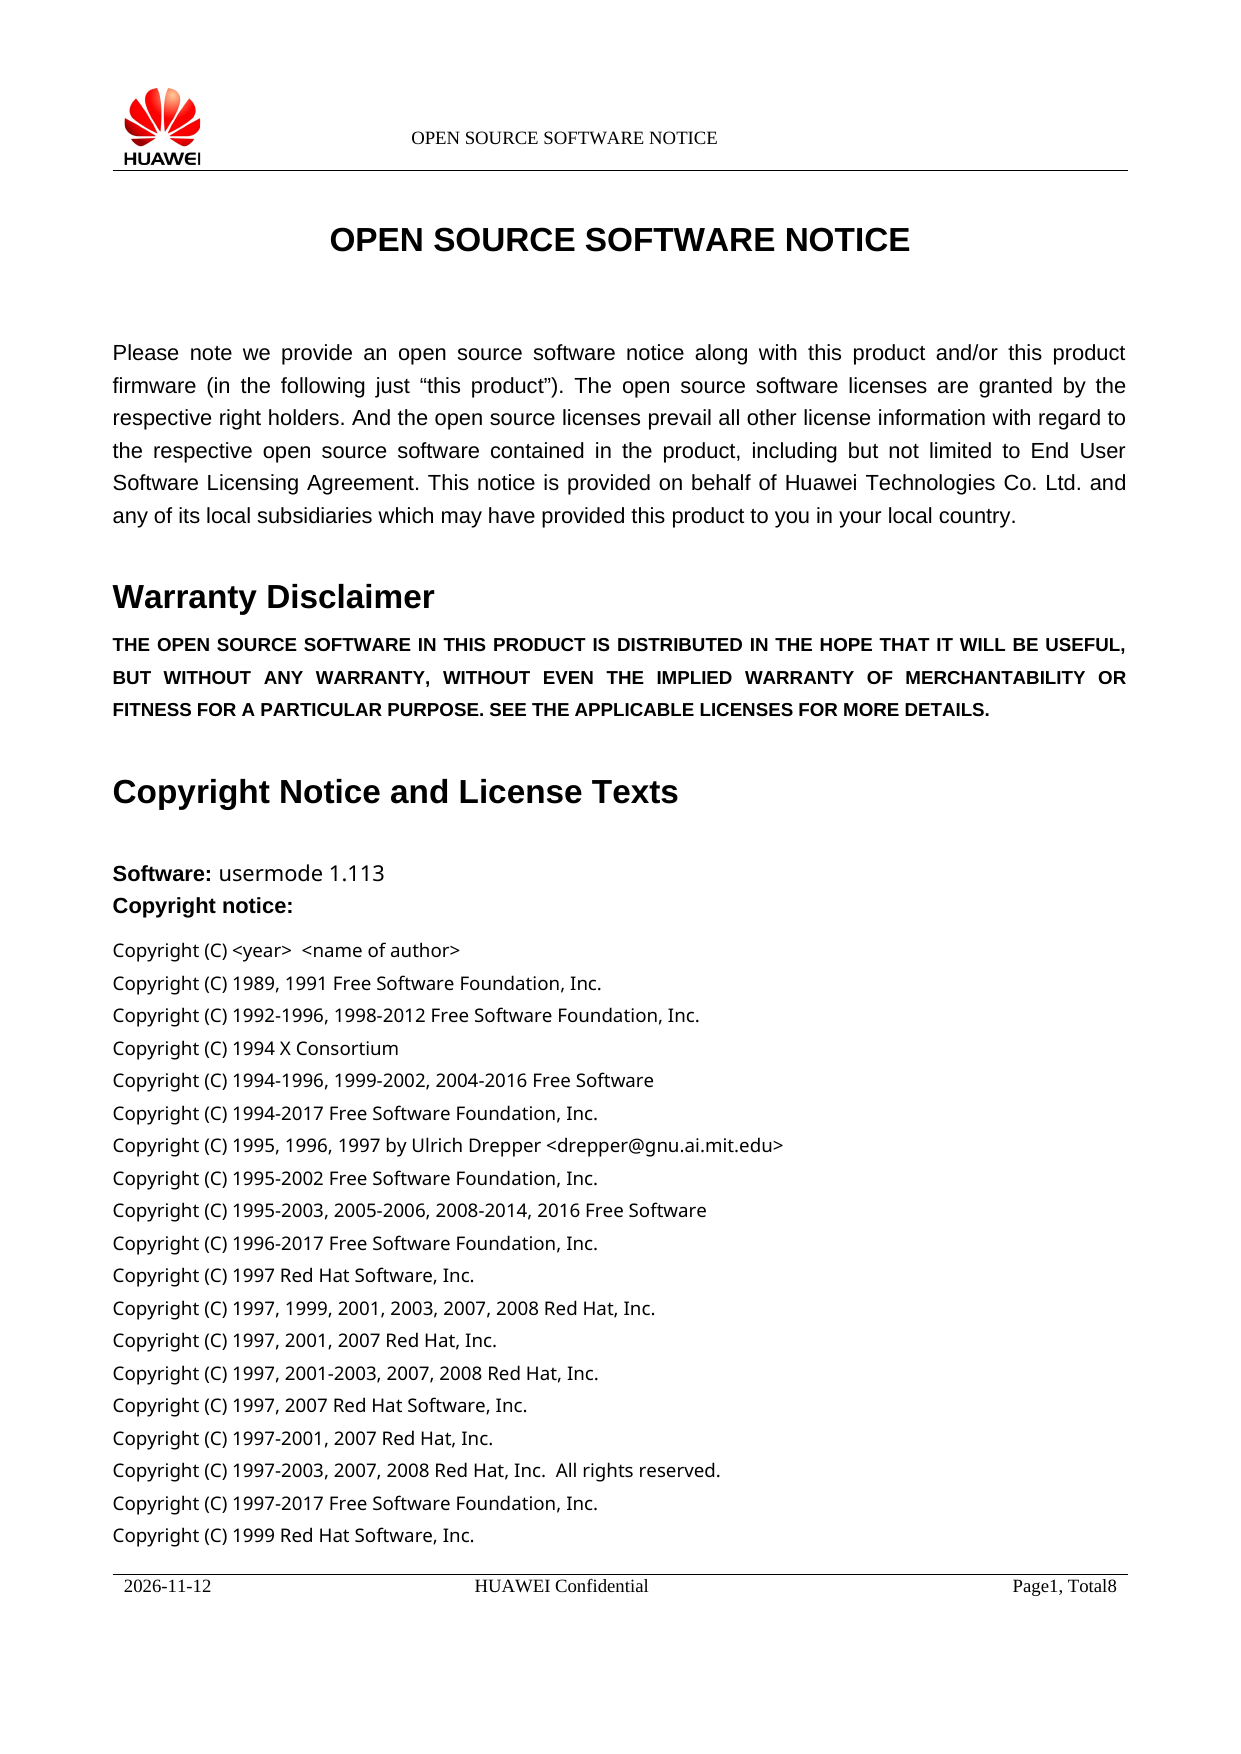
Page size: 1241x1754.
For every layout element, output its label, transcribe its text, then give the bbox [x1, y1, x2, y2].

text Copyright (C) 1989, 1991 Free Software Foundation, Inc. [112, 966, 1128, 999]
text Copyright (C) 1995, 1996, 1997 by Ulrich Drepper <drepper@gnu.ai.mit.edu> [112, 1129, 1128, 1161]
text Copyright (C) 1996-2017 Free Software Foundation, Inc. [112, 1226, 1128, 1259]
text Copyright (C) 1997-2001, 2007 Red Hat, Inc. [112, 1421, 1128, 1454]
text Copyright (C) 1994 X Consortium [112, 1031, 1128, 1064]
text Copyright (C) 1997, 2001, 2007 Red Hat, Inc. [112, 1324, 1128, 1356]
text The open source software in this product is distributed in the hope that it will be useful, but WITHOUT ANY WARRANTY, without even the implied warranty of MERCHANTABILITY or FITNESS FOR A PARTICULAR PURPOSE. See the applicable licenses for more details. [112, 629, 1128, 726]
text Copyright (C) 1997, 2001-2003, 2007, 2008 Red Hat, Inc. [112, 1356, 1128, 1389]
text Copyright (C) 1995-2002 Free Software Foundation, Inc. [112, 1161, 1128, 1194]
text Copyright (C) 1994-1996, 1999-2002, 2004-2016 Free Software [112, 1064, 1128, 1096]
title Software: usermode 1.113 [112, 856, 1128, 889]
text Copyright (C) <year> <name of author> [112, 934, 1128, 966]
picture [124, 88, 201, 165]
text Copyright (C) 1992-1996, 1998-2012 Free Software Foundation, Inc. [112, 999, 1128, 1031]
text Copyright (C) 1997 Red Hat Software, Inc. [112, 1259, 1128, 1291]
text OPEN SOURCE SOFTWARE NOTICE [112, 206, 1128, 271]
text Copyright (C) 1997, 1999, 2001, 2003, 2007, 2008 Red Hat, Inc. [112, 1291, 1128, 1324]
text Copyright (C) 1994-2017 Free Software Foundation, Inc. [112, 1096, 1128, 1129]
text Copyright (C) 1999 Red Hat Software, Inc. [112, 1519, 1128, 1551]
text Copyright (C) 1997, 2007 Red Hat Software, Inc. [112, 1389, 1128, 1421]
text Copyright Notice and License Texts [112, 759, 1128, 824]
text Copyright (C) 1997-2017 Free Software Foundation, Inc. [112, 1486, 1128, 1519]
text Warranty Disclaimer [112, 564, 1128, 629]
text Please note we provide an open source software notice along with this product and/or this product firmware (in the following just “this product”). The open source software licenses are granted by the respective right holders. And the open source licenses prevail all other license information with regard to the respective open source software contained in the product, including but not limited to End User Software Licensing Agreement. This notice is provided on behalf of Huawei Technologies Co. Ltd. and any of its local subsidiaries which may have provided this product to you in your local country. [112, 336, 1128, 531]
text Copyright (C) 1995-2003, 2005-2006, 2008-2014, 2016 Free Software [112, 1194, 1128, 1226]
text Copyright (C) 1997-2003, 2007, 2008 Red Hat, Inc. All rights reserved. [112, 1454, 1128, 1486]
text Copyright notice: [112, 889, 1128, 921]
